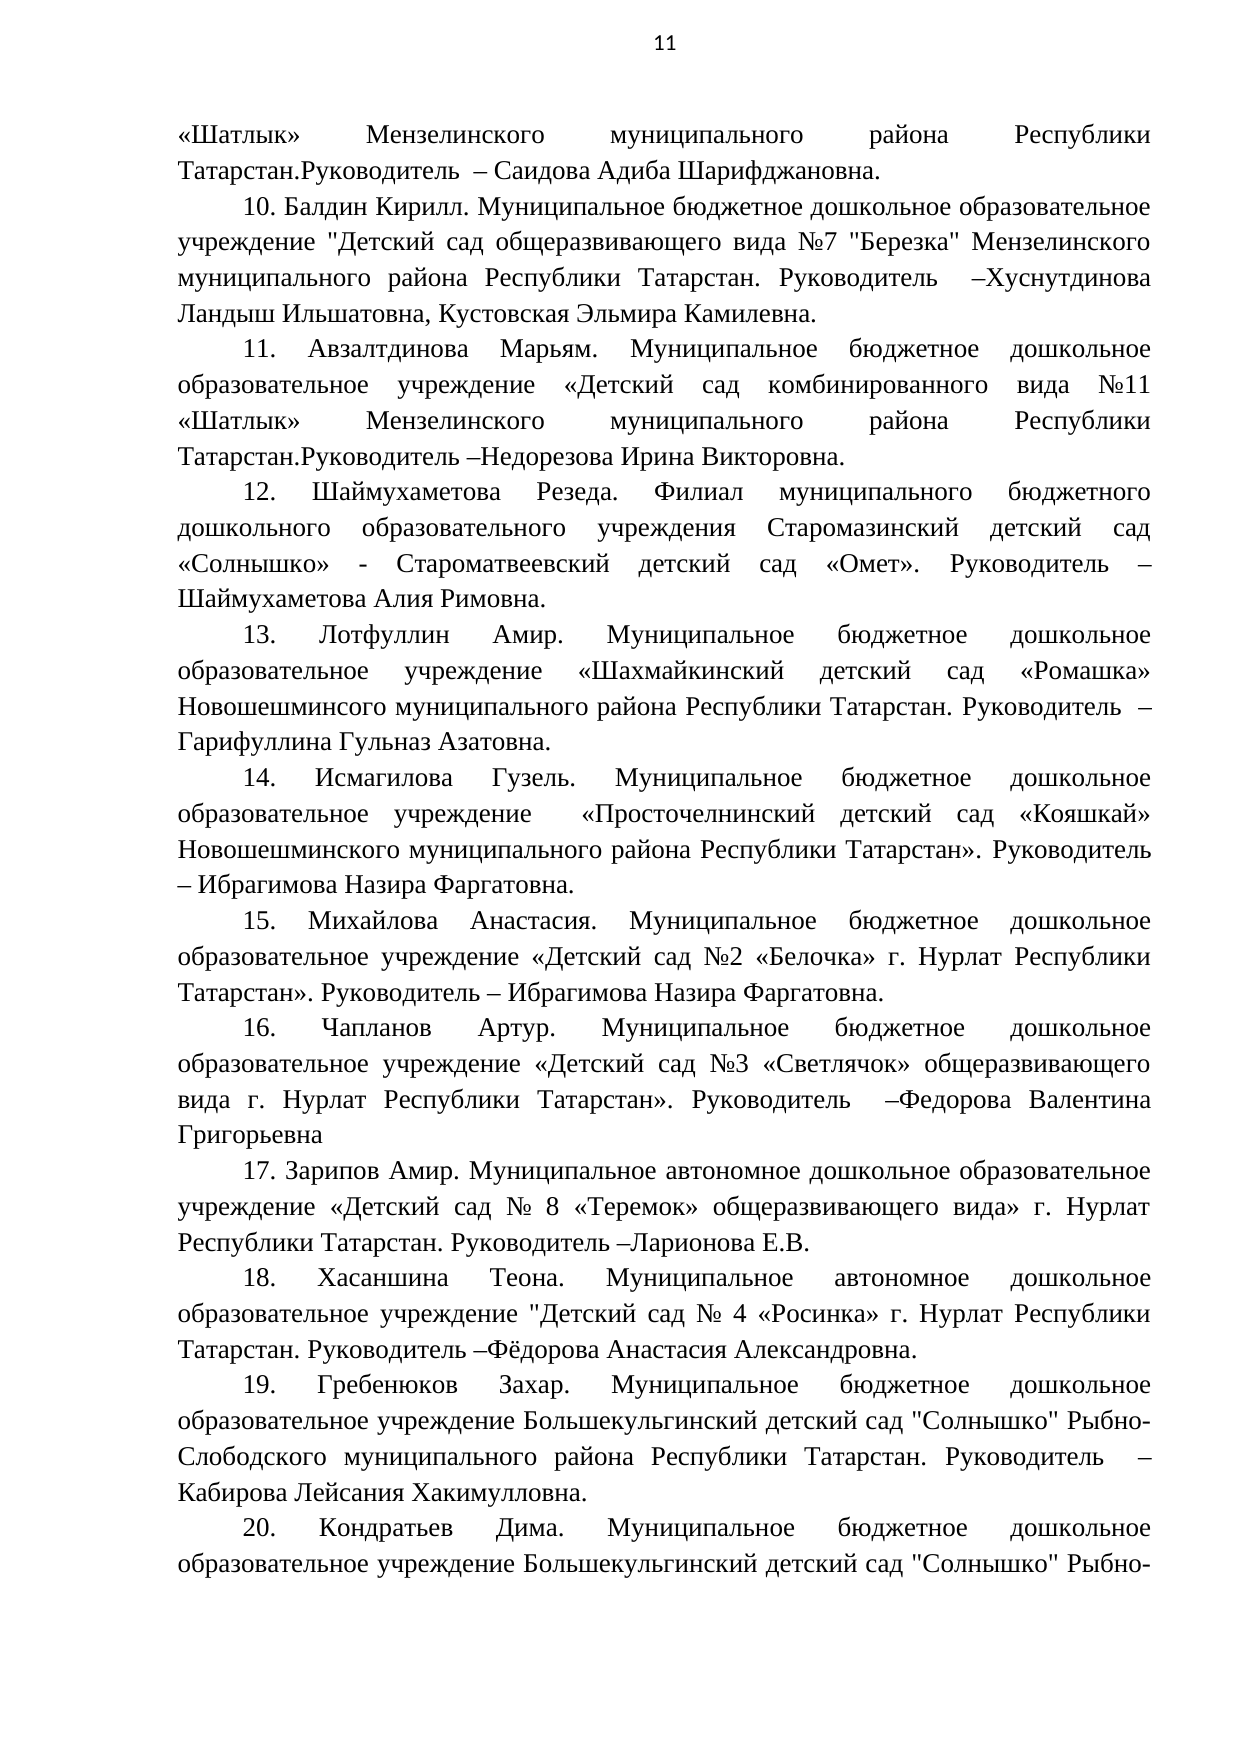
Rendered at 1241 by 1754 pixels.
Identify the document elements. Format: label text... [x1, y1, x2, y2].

text 19. Гребенюков Захар. Муниципальное бюджетное дошкольное образовательное учреждение Большекульгинский детский сад "Солнышко" Рыбно-Слободского муниципального района Республики Татарстан. Руководитель –Кабирова Лейсания Хакимулловна. [177, 1369, 1152, 1507]
text 11. Авзалтдинова Марьям. Муниципальное бюджетное дошкольное образовательное учреждение «Детский сад комбинированного вида №11 «Шатлык» Мензелинского муниципального района Республики Татарстан.Руководитель –Недорезова Ирина Викторовна. [177, 332, 1152, 471]
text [177, 118, 1152, 185]
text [177, 1512, 1152, 1578]
text 12. Шаймухаметова Резеда. Филиал муниципального бюджетного дошкольного образовательного учреждения Старомазинский детский сад «Солнышко» - Староматвеевский детский сад «Омет». Руководитель – Шаймухаметова Алия Римовна. [177, 475, 1152, 614]
text 18. Хасаншина Теона. Муниципальное автономное дошкольное образовательное учреждение "Детский сад № 4 «Росинка» г. Нурлат Республики Татарстан. Руководитель –Фёдорова Анастасия Александровна. [177, 1261, 1152, 1364]
text 10. Балдин Кирилл. Муниципальное бюджетное дошкольное образовательное учреждение "Детский сад общеразвивающего вида №7 "Березка" Мензелинского муниципального района Республики Татарстан. Руководитель –Хуснутдинова Ландыш Ильшатовна, Кустовская Эльмира Камилевна. [177, 189, 1152, 328]
text 15. Михайлова Анастасия. Муниципальное бюджетное дошкольное образовательное учреждение «Детский сад №2 «Белочка» г. Нурлат Республики Татарстан». Руководитель – Ибрагимова Назира Фаргатовна. [177, 904, 1152, 1007]
text 14. Исмагилова Гузель. Муниципальное бюджетное дошкольное образовательное учреждение «Просточелнинский детский сад «Кояшкай» Новошешминского муниципального района Республики Татарстан». Руководитель – Ибрагимова Назира Фаргатовна. [177, 761, 1152, 899]
text 13. Лотфуллин Амир. Муниципальное бюджетное дошкольное образовательное учреждение «Шахмайкинский детский сад «Ромашка» Новошешминсого муниципального района Республики Татарстан. Руководитель – Гарифуллина Гульназ Азатовна. [177, 618, 1152, 757]
text 17. Зарипов Амир. Муниципальное автономное дошкольное образовательное учреждение «Детский сад № 8 «Теремок» общеразвивающего вида» г. Нурлат Республики Татарстан. Руководитель –Ларионова Е.В. [177, 1154, 1152, 1257]
text 16. Чапланов Артур. Муниципальное бюджетное дошкольное образовательное учреждение «Детский сад №3 «Светлячок» общеразвивающего вида г. Нурлат Республики Татарстан». Руководитель –Федорова Валентина Григорьевна [177, 1011, 1152, 1150]
